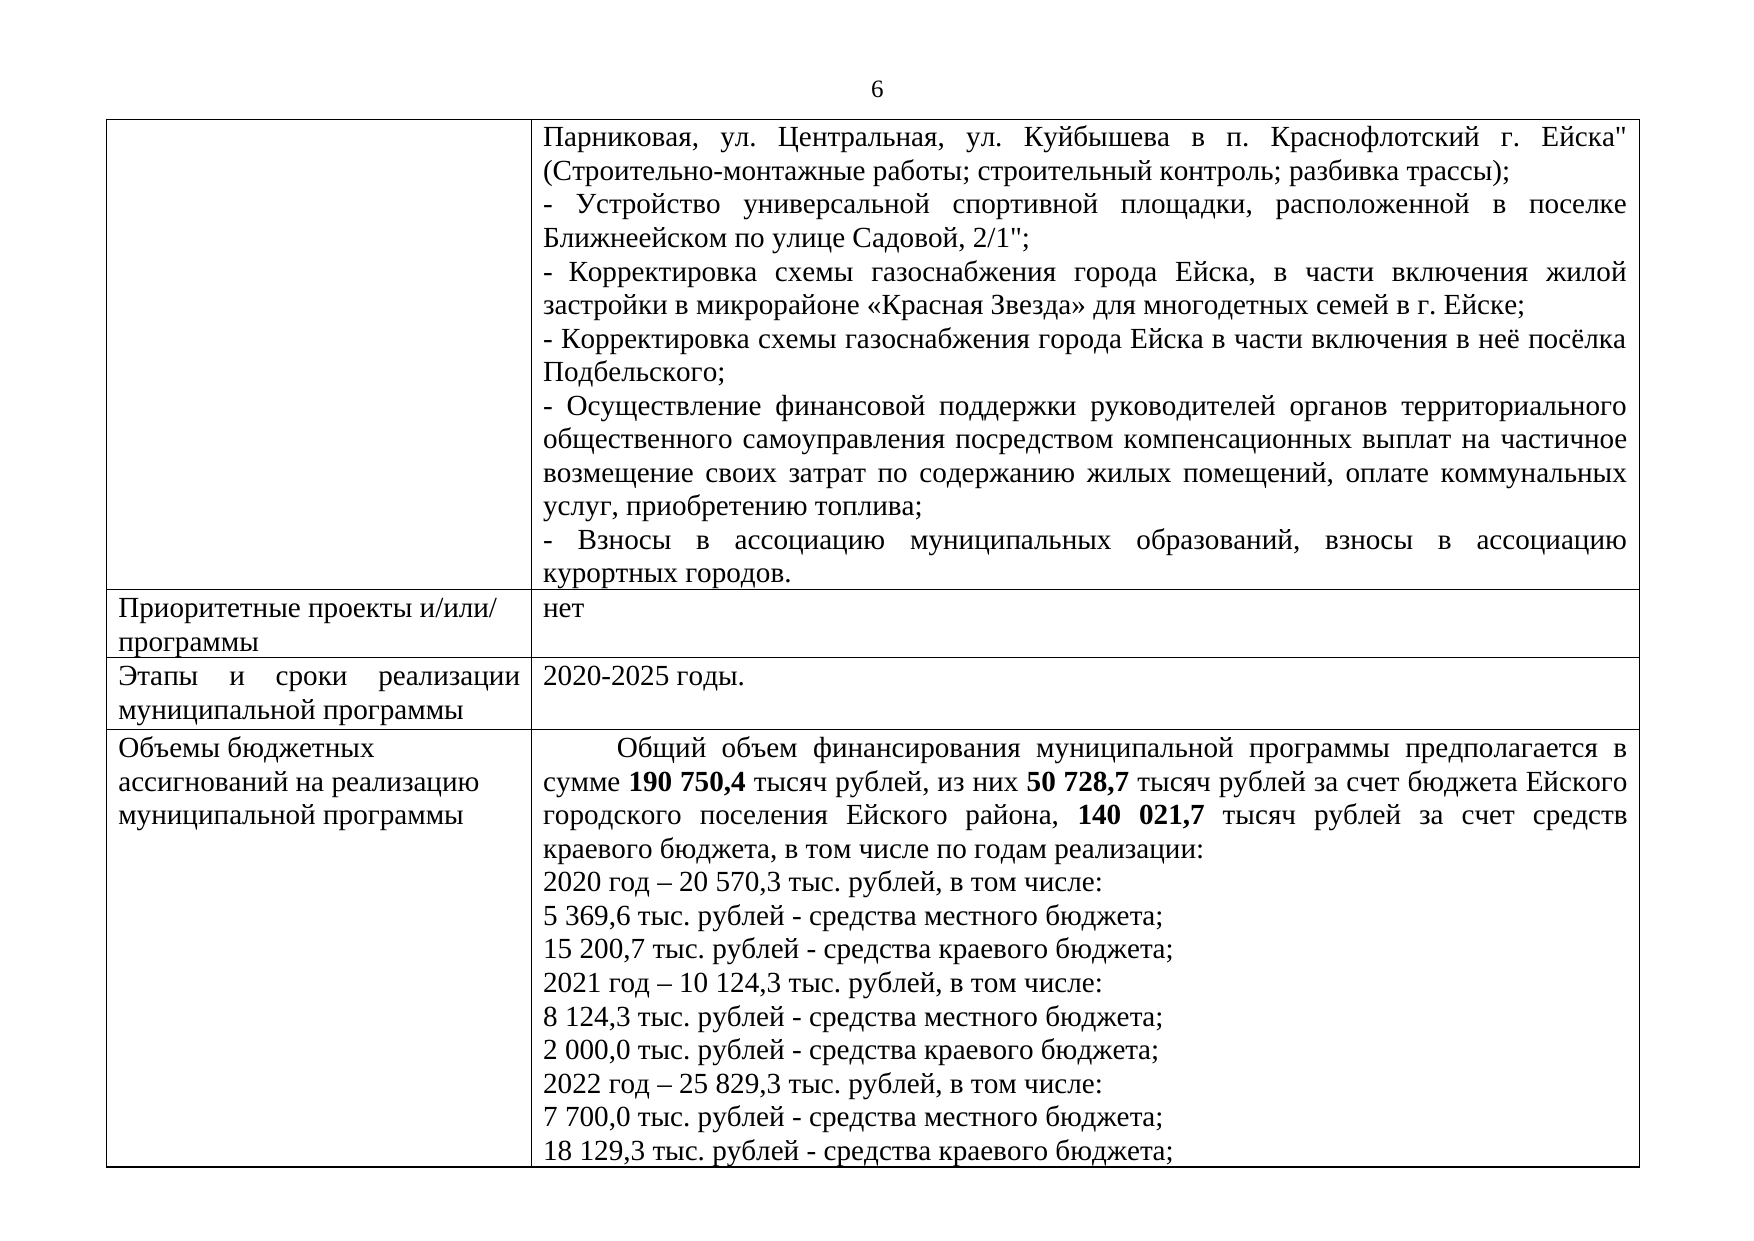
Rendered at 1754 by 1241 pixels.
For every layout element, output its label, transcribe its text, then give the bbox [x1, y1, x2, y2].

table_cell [532, 730, 1639, 1166]
table_cell Этапы и сроки реализации муниципальной программы [107, 658, 531, 729]
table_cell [107, 730, 531, 1166]
table_cell 2020-2025 годы. [532, 658, 1639, 729]
table_cell Приоритетные проекты и/или/ программы [107, 590, 531, 657]
table_cell нет [532, 590, 1639, 657]
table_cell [107, 120, 531, 589]
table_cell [532, 120, 1639, 589]
